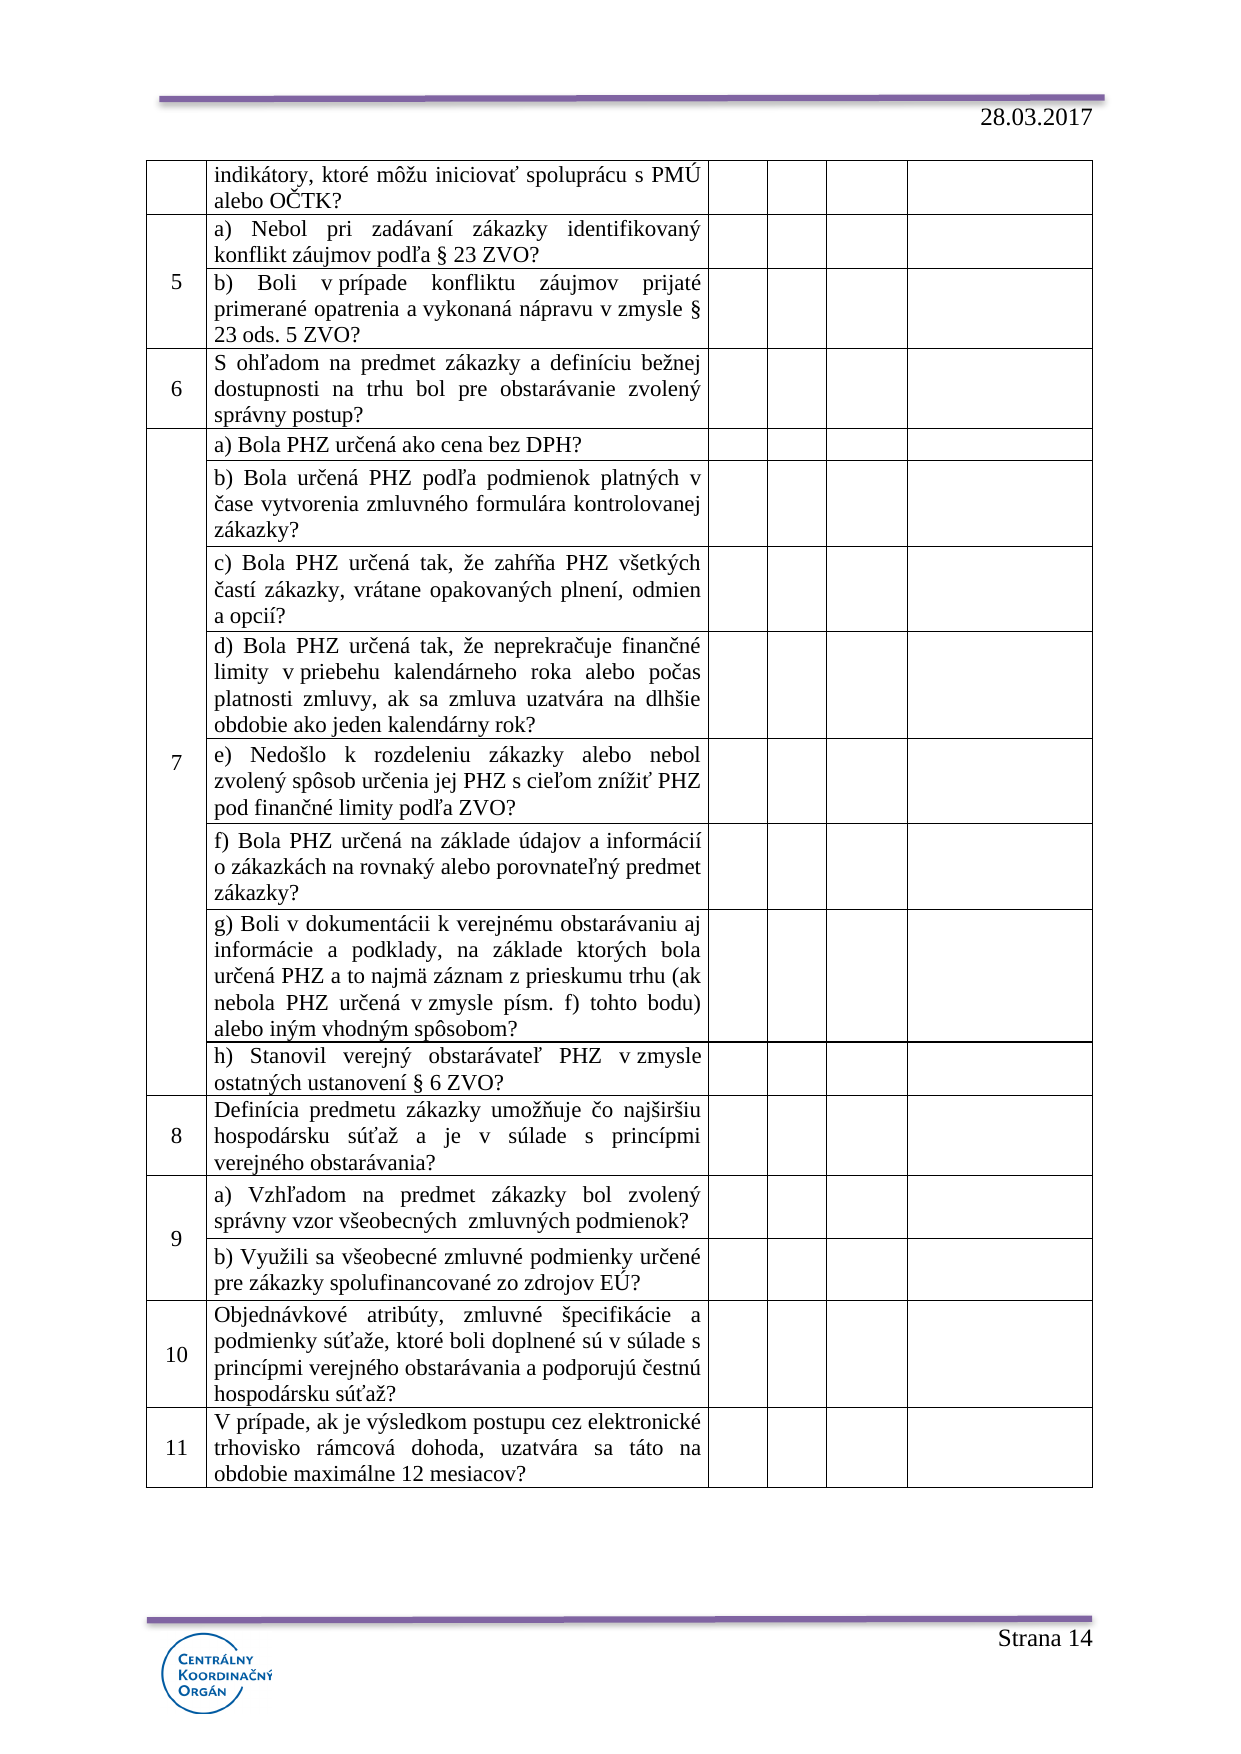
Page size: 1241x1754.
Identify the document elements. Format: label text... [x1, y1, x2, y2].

table_cell [908, 461, 1092, 546]
table_cell [709, 429, 767, 460]
table_cell [827, 161, 907, 214]
table_cell [768, 1408, 826, 1487]
table_cell h) Stanovil verejný obstarávateľ PHZ v zmysle ostatných ustanovení § 6 ZVO? [207, 1043, 708, 1095]
table_cell [827, 910, 907, 1041]
table_cell Objednávkové atribúty, zmluvné špecifikácie a podmienky súťaže, ktoré boli doplnené sú v súlade s princípmi verejného obstarávania a podporujú čestnú hospodársku súťaž? [207, 1301, 708, 1407]
table_cell [827, 1096, 907, 1175]
picture [159, 1631, 272, 1713]
table_cell V prípade, ak je výsledkom postupu cez elektronické trhovisko rámcová dohoda, uzatvára sa táto na obdobie maximálne 12 mesiacov? [207, 1408, 708, 1487]
table_cell [768, 910, 826, 1041]
table_cell [709, 1301, 767, 1407]
table_cell [768, 349, 826, 428]
table_cell [709, 161, 767, 214]
table_cell [908, 1043, 1092, 1095]
table_cell a) Vzhľadom na predmet zákazky bol zvolený správny vzor všeobecných zmluvných podmienok? [207, 1176, 708, 1238]
table_cell [908, 161, 1092, 214]
table_cell g) Boli v dokumentácii k verejnému obstarávaniu aj informácie a podklady, na základe ktorých bola určená PHZ a to najmä záznam z prieskumu trhu (ak nebola PHZ určená v zmysle písm. f) tohto bodu) alebo iným vhodným spôsobom? [207, 910, 708, 1041]
table_cell 5 [147, 215, 206, 348]
table_cell [827, 1301, 907, 1407]
table_cell [709, 215, 767, 267]
table_cell [768, 547, 826, 631]
table_cell [768, 461, 826, 546]
table_cell [908, 1176, 1092, 1238]
table_cell [827, 349, 907, 428]
table_cell 8 [147, 1096, 206, 1175]
table_cell [709, 910, 767, 1041]
table_cell [908, 910, 1092, 1041]
table_cell [768, 739, 826, 823]
table_cell [709, 547, 767, 631]
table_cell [207, 161, 708, 214]
table_cell [908, 269, 1092, 348]
table_cell [827, 739, 907, 823]
table_cell [709, 269, 767, 348]
table_cell 10 [147, 1301, 206, 1407]
table_cell [768, 429, 826, 460]
table_cell [908, 1408, 1092, 1487]
table_cell e) Nedošlo k rozdeleniu zákazky alebo nebol zvolený spôsob určenia jej PHZ s cieľom znížiť PHZ pod finančné limity podľa ZVO? [207, 739, 708, 823]
table_cell [709, 632, 767, 737]
table_cell [768, 215, 826, 267]
table_cell [709, 1176, 767, 1238]
table_cell Definícia predmetu zákazky umožňuje čo najširšiu hospodársku súťaž a je v súlade s princípmi verejného obstarávania? [207, 1096, 708, 1175]
table_cell b) Bola určená PHZ podľa podmienok platných v čase vytvorenia zmluvného formulára kontrolovanej zákazky? [207, 461, 708, 546]
table_cell 9 [147, 1176, 206, 1300]
table_cell 7 [147, 429, 206, 1095]
table_cell [827, 215, 907, 267]
table_cell [827, 824, 907, 908]
table_cell [908, 547, 1092, 631]
table_cell [908, 349, 1092, 428]
table_cell [827, 632, 907, 737]
table_cell [827, 429, 907, 460]
table_cell [768, 161, 826, 214]
table_cell [827, 1043, 907, 1095]
table_cell [709, 349, 767, 428]
table_cell [709, 1096, 767, 1175]
table_cell [827, 461, 907, 546]
table_cell [768, 632, 826, 737]
table_cell 4 [147, 161, 206, 214]
table_cell [709, 1043, 767, 1095]
table_cell S ohľadom na predmet zákazky a definíciu bežnej dostupnosti na trhu bol pre obstarávanie zvolený správny postup? [207, 349, 708, 428]
table_cell [827, 1176, 907, 1238]
table_cell [709, 1239, 767, 1300]
table_cell [709, 824, 767, 908]
table_cell d) Bola PHZ určená tak, že neprekračuje finančné limity v priebehu kalendárneho roka alebo počas platnosti zmluvy, ak sa zmluva uzatvára na dlhšie obdobie ako jeden kalendárny rok? [207, 632, 708, 737]
table_cell [768, 269, 826, 348]
table_cell [709, 1408, 767, 1487]
table_cell [827, 1408, 907, 1487]
table_cell a) Bola PHZ určená ako cena bez DPH? [207, 429, 708, 460]
table_cell [768, 1043, 826, 1095]
table_cell [709, 739, 767, 823]
table_cell [827, 547, 907, 631]
table_cell b) Boli v prípade konfliktu záujmov prijaté primerané opatrenia a vykonaná nápravu v zmysle § 23 ods. 5 ZVO? [207, 269, 708, 348]
table_cell [827, 269, 907, 348]
table_cell [908, 429, 1092, 460]
table_cell [908, 1239, 1092, 1300]
table_cell c) Bola PHZ určená tak, že zahŕňa PHZ všetkých častí zákazky, vrátane opakovaných plnení, odmien a opcií? [207, 547, 708, 631]
table_cell [768, 1239, 826, 1300]
table_cell [768, 1176, 826, 1238]
table_cell [908, 1096, 1092, 1175]
table_cell f) Bola PHZ určená na základe údajov a informácií o zákazkách na rovnaký alebo porovnateľný predmet zákazky? [207, 824, 708, 908]
table_cell [709, 461, 767, 546]
table_cell a) Nebol pri zadávaní zákazky identifikovaný konflikt záujmov podľa § 23 ZVO? [207, 215, 708, 267]
table_cell 11 [147, 1408, 206, 1487]
table_cell [827, 1239, 907, 1300]
table_cell [768, 1301, 826, 1407]
table_cell [908, 739, 1092, 823]
table_cell [908, 632, 1092, 737]
table_cell [768, 824, 826, 908]
table_cell [908, 1301, 1092, 1407]
table_cell [768, 1096, 826, 1175]
table_cell 6 [147, 349, 206, 428]
table_cell b) Využili sa všeobecné zmluvné podmienky určené pre zákazky spolufinancované zo zdrojov EÚ? [207, 1239, 708, 1300]
table_cell [908, 824, 1092, 908]
table_cell [908, 215, 1092, 267]
